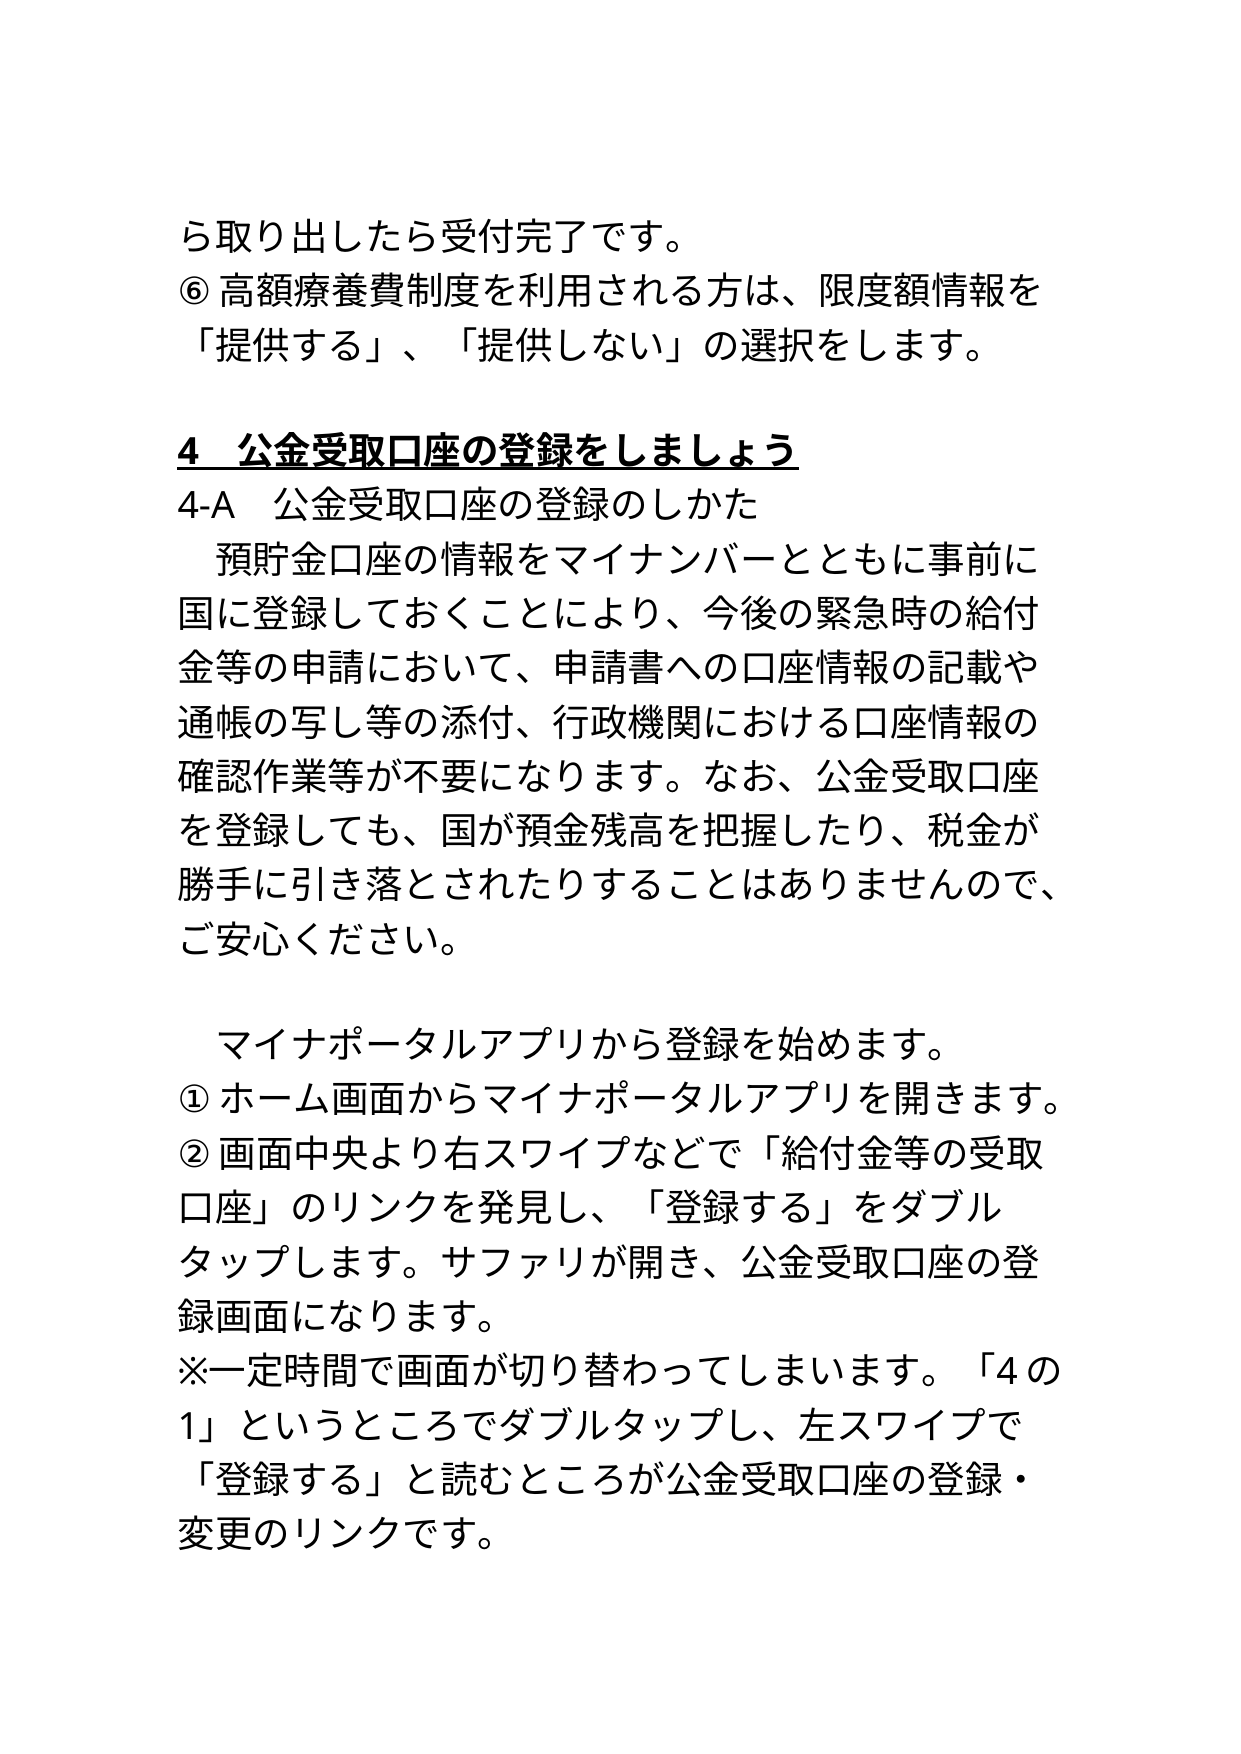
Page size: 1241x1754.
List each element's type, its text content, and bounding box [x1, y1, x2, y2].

text ⑥高額療養費制度を利用される方は、限度額情報を「提供する」、「提供しない」の選択をします。 [177, 261, 1063, 370]
text ②画面中央より右スワイプなどで「給付金等の受取口座」のリンクを発見し、「登録する」をダブルタップします。サファリが開き、公金受取口座の登録画面になります。 [177, 1124, 1063, 1341]
text ※一定時間で画面が切り替わってしまいます。「4の1」というところでダブルタップし、左スワイプで「登録する」と読むところが公金受取口座の登録・変更のリンクです。 [177, 1341, 1063, 1558]
text ①ホーム画面からマイナポータルアプリを開きます。 [177, 1069, 1063, 1124]
text 4-A 公金受取口座の登録のしかた [177, 475, 1063, 530]
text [177, 207, 1063, 261]
text 預貯金口座の情報をマイナンバーとともに事前に国に登録しておくことにより、今後の緊急時の給付金等の申請において、申請書への口座情報の記載や通帳の写し等の添付、行政機関における口座情報の確認作業等が不要になります。なお、公金受取口座を登録しても、国が預金残高を把握したり、税金が勝手に引き落とされたりすることはありませんので、ご安心ください。 [177, 530, 1063, 964]
text 4 公金受取口座の登録をしましょう [177, 421, 1063, 475]
text マイナポータルアプリから登録を始めます。 [177, 1015, 1063, 1069]
